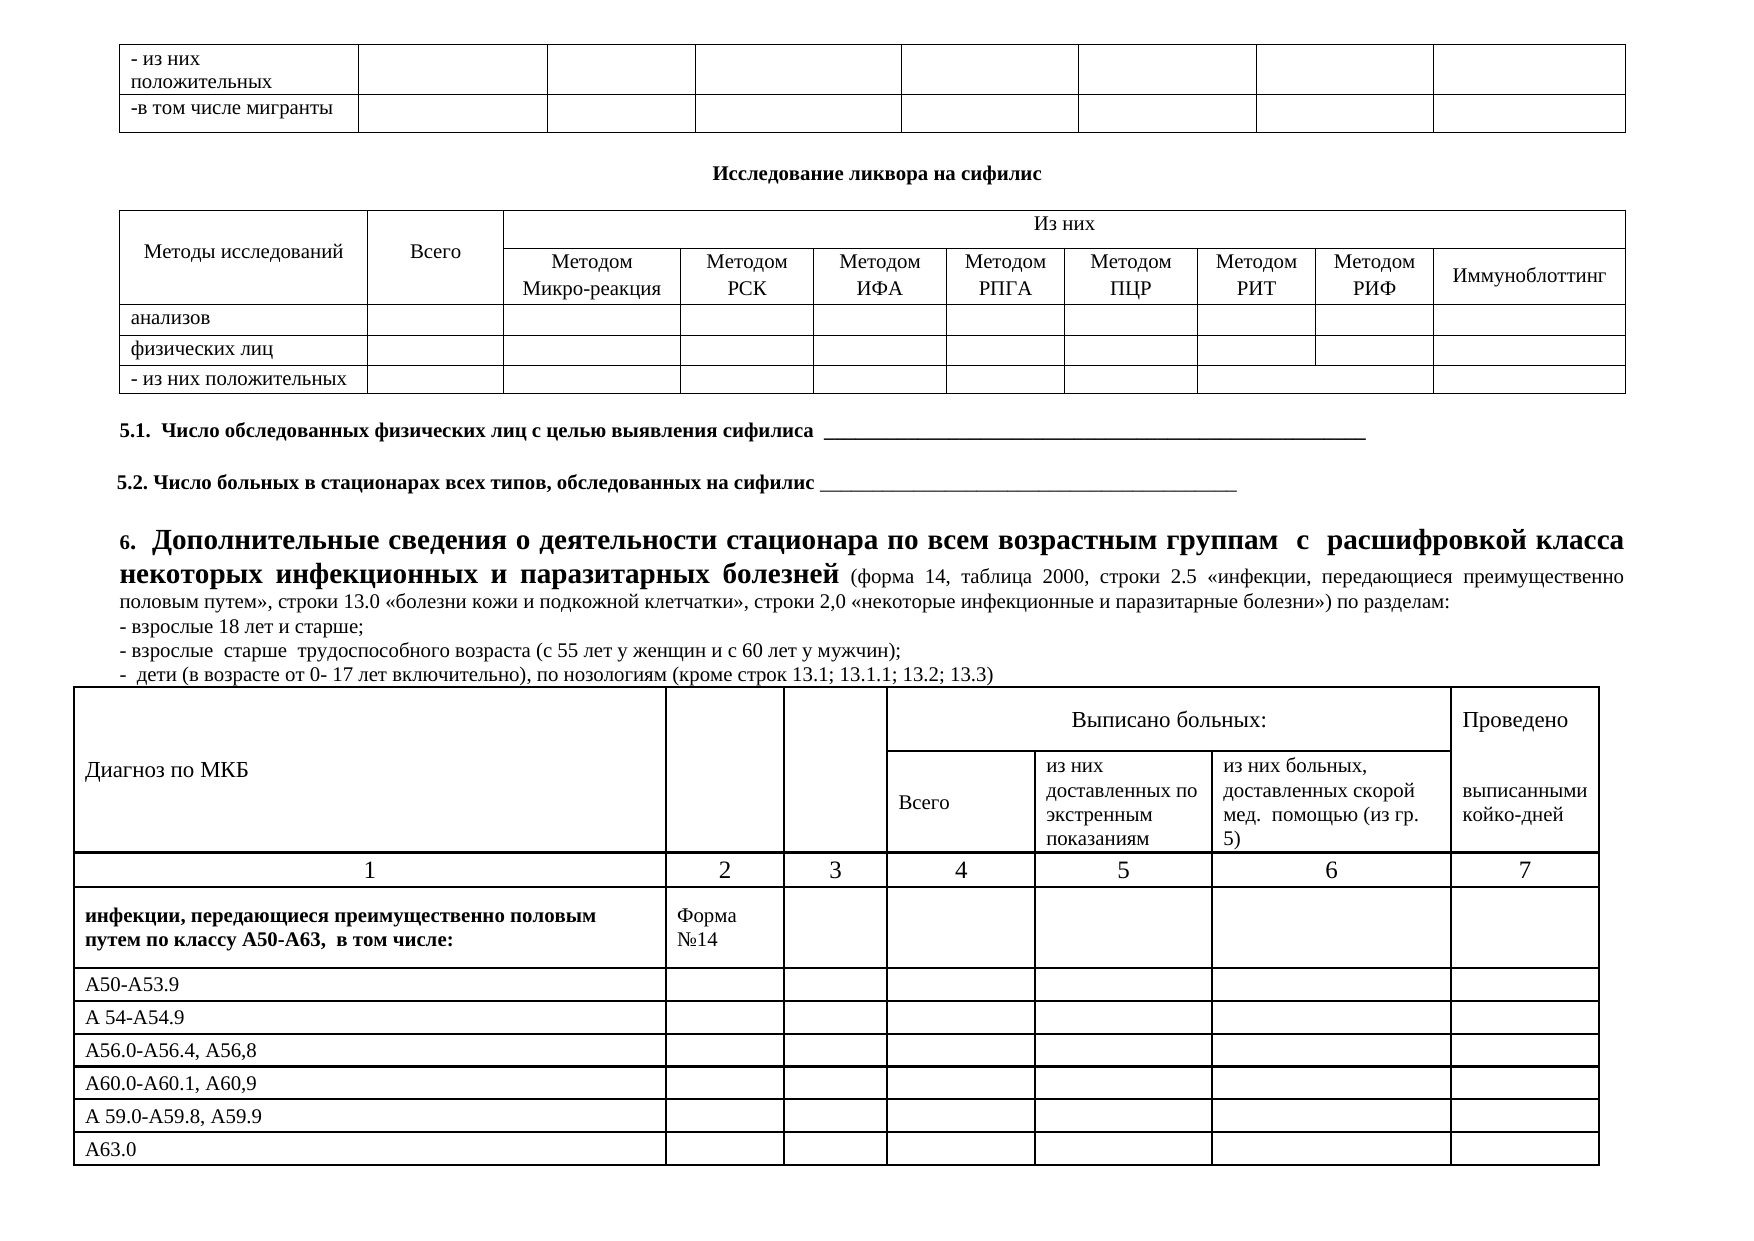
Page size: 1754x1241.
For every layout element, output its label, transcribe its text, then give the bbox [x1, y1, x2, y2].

table_cell [667, 969, 783, 1000]
table_cell [1452, 1002, 1598, 1033]
text Исследование ликвора на сифилис [75, 161, 1679, 185]
table_cell [785, 888, 886, 967]
table_cell [1065, 366, 1197, 392]
table_cell [368, 305, 503, 334]
table_cell Методом РСК [681, 249, 813, 304]
table_cell Методом РИФ [1316, 249, 1433, 304]
table_cell [1452, 1100, 1598, 1131]
table_cell из них доставленных по экстренным показаниям [1036, 752, 1211, 851]
text 6. Дополнительные сведения о деятельности стационара по всем возрастным группам с расшифровкой класса некоторых инфекционных и паразитарных болезней (форма 14, таблица 2000, строки 2.5 «инфекции, передающиеся преимущественно половым путем», строки 13.0 «болезни кожи и подкожной клетчатки», строки 2,0 «некоторые инфекционные и паразитарные болезни») по разделам: [119, 522, 1625, 613]
table_cell [888, 1133, 1034, 1164]
table_cell А50-А53.9 [75, 969, 665, 1000]
text 5.2. Число больных в стационарах всех типов, обследованных на сифилис ________________________________________ [75, 469, 1679, 494]
table_cell [667, 1133, 783, 1164]
table_cell [696, 45, 901, 93]
table_cell [1036, 1002, 1211, 1033]
table_cell [785, 1035, 886, 1065]
table_cell [1213, 1100, 1450, 1131]
table_cell [1065, 305, 1197, 334]
table_cell [1434, 305, 1625, 334]
table_cell [1079, 45, 1256, 93]
table_cell [888, 1100, 1034, 1131]
table_cell [681, 336, 813, 365]
table_cell [1452, 1133, 1598, 1164]
text 5.1. Число обследованных физических лиц с целью выявления сифилиса ____________________________________________________ [75, 417, 1679, 442]
table_cell [667, 1068, 783, 1098]
table_cell [1316, 305, 1433, 334]
table_cell [1198, 336, 1315, 365]
table_header [667, 688, 783, 851]
table_cell [1213, 1068, 1450, 1098]
table_cell [1434, 366, 1625, 392]
table_header Методы исследований [120, 211, 367, 304]
table_cell физических лиц [120, 336, 367, 365]
table_cell [947, 305, 1064, 334]
table_cell 7 [1452, 854, 1598, 886]
table_cell [1452, 1068, 1598, 1098]
table_cell [1452, 969, 1598, 1000]
table_cell [548, 45, 695, 93]
table_cell [368, 336, 503, 365]
table_cell [1213, 1035, 1450, 1065]
table_cell 1 [75, 854, 665, 886]
table_cell [368, 366, 503, 392]
table_cell А60.0-А60.1, А60,9 [75, 1068, 665, 1098]
table_cell [1079, 95, 1256, 132]
table_cell А63.0 [75, 1133, 665, 1164]
table_cell [667, 1100, 783, 1131]
table_cell [1452, 888, 1598, 967]
table_cell [667, 1035, 783, 1065]
text - взрослые старше трудоспособного возраста (с 55 лет у женщин и с 60 лет у мужчин); [119, 638, 1679, 662]
table_cell [504, 305, 680, 334]
table_header [785, 688, 886, 851]
table_header Выписано больных: [888, 688, 1450, 750]
table_cell Методом ИФА [814, 249, 946, 304]
table_cell [1213, 969, 1450, 1000]
table_cell [785, 1100, 886, 1131]
table_cell анализов [120, 305, 367, 334]
table_cell [1036, 1035, 1211, 1065]
table_cell [814, 366, 946, 392]
table_cell Всего [888, 752, 1034, 851]
table_cell [902, 95, 1078, 132]
table_cell [1213, 1133, 1450, 1164]
table_cell [1213, 1002, 1450, 1033]
table_header Диагноз по МКБ [75, 688, 665, 851]
table_cell [504, 336, 680, 365]
table_cell [888, 1035, 1034, 1065]
table_cell [947, 366, 1064, 392]
table_cell выписанными койко-дней [1452, 750, 1598, 851]
table_cell [696, 95, 901, 132]
table_cell [681, 366, 813, 392]
table_cell [814, 336, 946, 365]
table_cell инфекции, передающиеся преимущественно половым путем по классу А50-А63, в том числе: [75, 888, 665, 967]
table_cell [888, 969, 1034, 1000]
table_cell 2 [667, 854, 783, 886]
table_cell [1036, 1100, 1211, 1131]
table_cell -в том числе мигранты [120, 95, 358, 132]
text - дети (в возрасте от 0- 17 лет включительно), по нозологиям (кроме строк 13.1; 13.1.1; 13.2; 13.3) [119, 662, 1679, 686]
table_cell Методом РИТ [1198, 249, 1315, 304]
table_cell [1036, 1068, 1211, 1098]
table_cell Методом Микро-реакция [504, 249, 680, 304]
table_cell [888, 1068, 1034, 1098]
text - взрослые 18 лет и старше; [119, 613, 1679, 638]
table_cell [947, 336, 1064, 365]
table_cell А 59.0-А59.8, А59.9 [75, 1100, 665, 1131]
table_cell [785, 969, 886, 1000]
table_cell [1065, 336, 1197, 365]
table_cell [814, 305, 946, 334]
table_cell [1434, 95, 1625, 132]
table_cell [785, 1002, 886, 1033]
table_cell 6 [1213, 854, 1450, 886]
table_cell Иммуноблоттинг [1434, 249, 1625, 304]
table_cell 5 [1036, 854, 1211, 886]
table_cell [1434, 45, 1625, 93]
table_cell [785, 1133, 886, 1164]
table_cell [359, 95, 547, 132]
table_cell [1316, 336, 1433, 365]
table_cell [888, 1002, 1034, 1033]
table_cell [1434, 336, 1625, 365]
table_cell [1036, 969, 1211, 1000]
table_cell А 54-А54.9 [75, 1002, 665, 1033]
table_cell [548, 95, 695, 132]
table_cell Форма №14 [667, 888, 783, 967]
table_cell [785, 1068, 886, 1098]
table_cell - из них положительных [120, 366, 367, 392]
table_cell [1257, 45, 1433, 93]
table_header Проведено [1452, 688, 1598, 750]
table_cell [1198, 366, 1433, 392]
table_cell из них больных, доставленных скорой мед. помощью (из гр. 5) [1213, 752, 1450, 851]
table_cell 4 [888, 854, 1034, 886]
table_cell [902, 45, 1078, 93]
table_cell [504, 366, 680, 392]
table_cell [1257, 95, 1433, 132]
table_cell А56.0-А56.4, А56,8 [75, 1035, 665, 1065]
table_cell [1198, 305, 1315, 334]
table_cell [1036, 888, 1211, 967]
table_cell [359, 45, 547, 93]
table_cell [1213, 888, 1450, 967]
table_header Из них [504, 211, 1625, 248]
table_header Всего [368, 211, 503, 304]
table_cell [681, 305, 813, 334]
table_cell [888, 888, 1034, 967]
table_cell [1036, 1133, 1211, 1164]
table_cell - из них положительных [120, 45, 358, 93]
table_cell [1452, 1035, 1598, 1065]
table_cell [667, 1002, 783, 1033]
table_cell Методом ПЦР [1065, 249, 1197, 304]
table_cell 3 [785, 854, 886, 886]
table_cell Методом РПГА [947, 249, 1064, 304]
